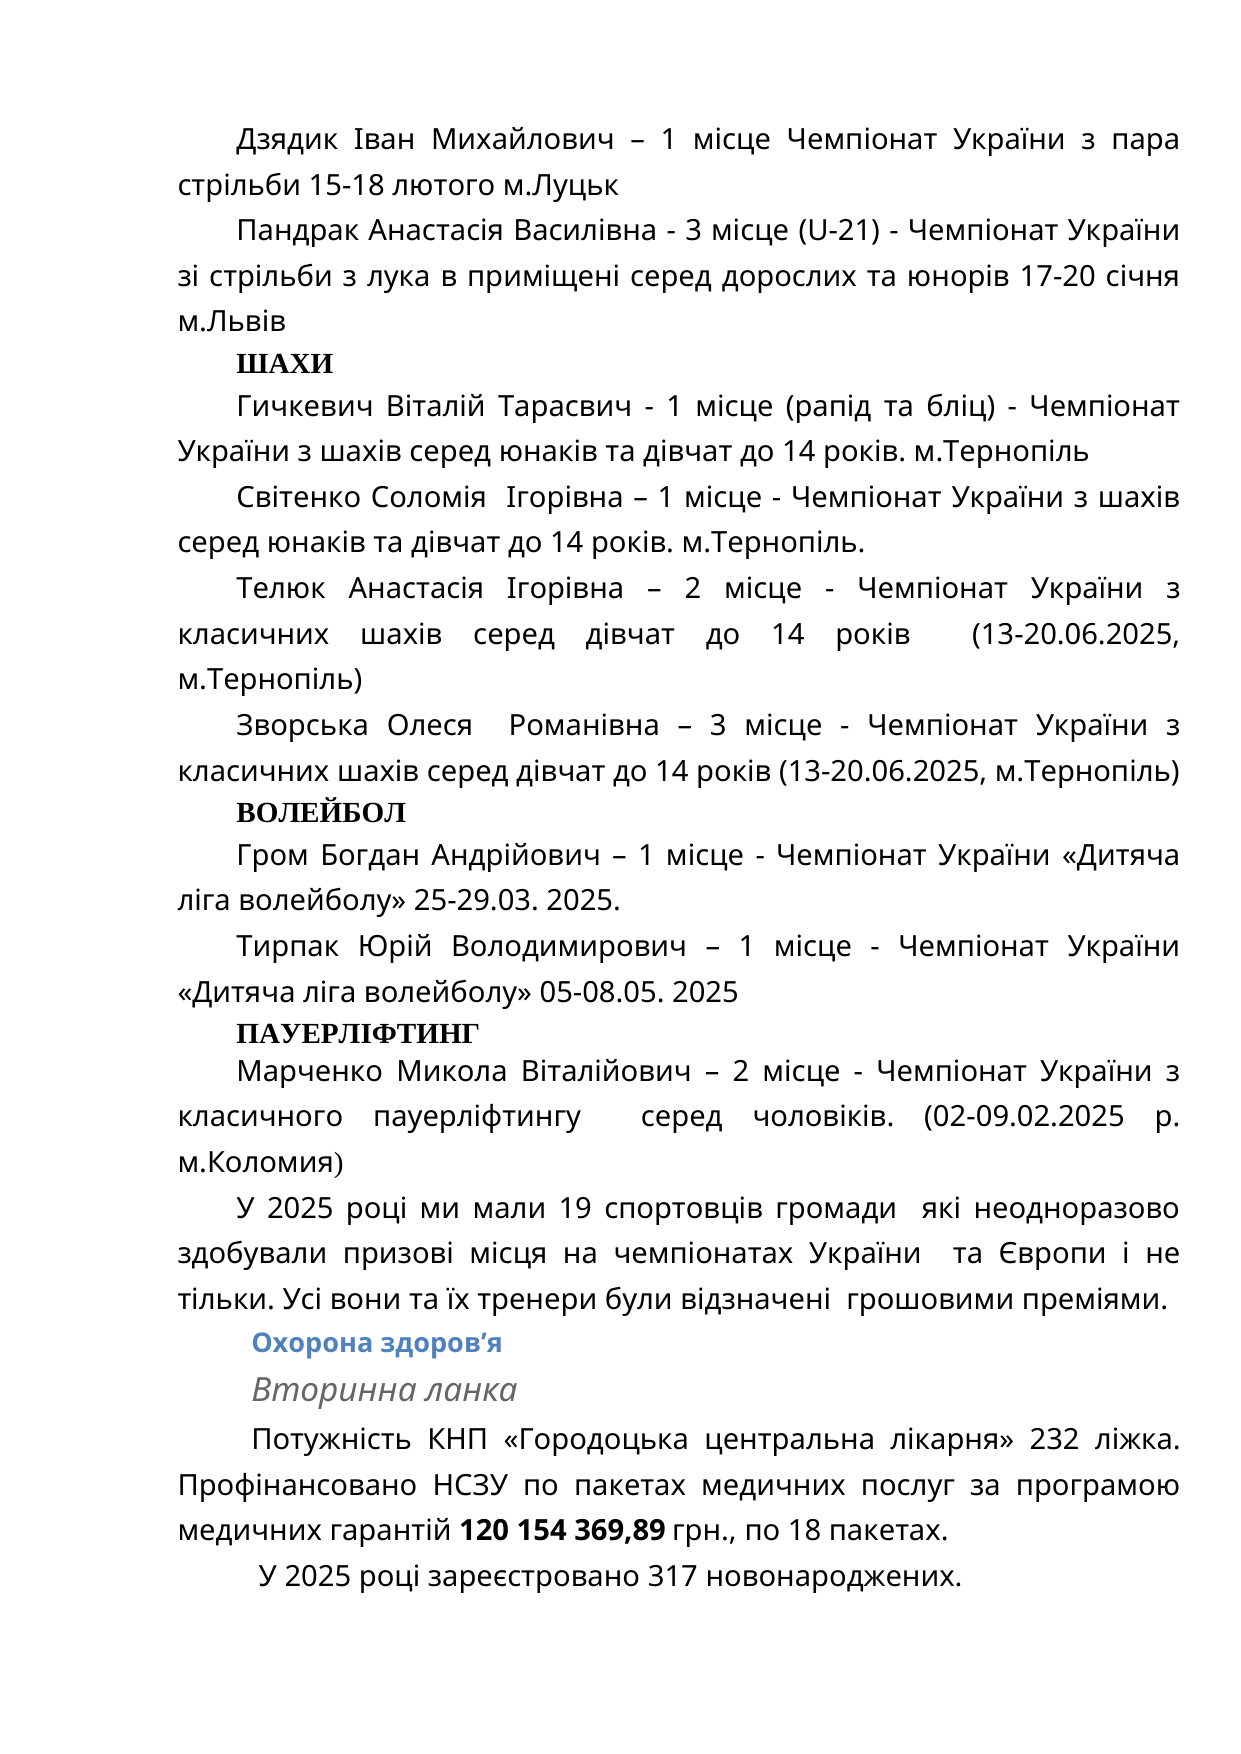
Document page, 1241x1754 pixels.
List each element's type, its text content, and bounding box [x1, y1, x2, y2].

text Охорона здоров’я [177, 1324, 1181, 1361]
text Гром Богдан Андрійович – 1 місце - Чемпіонат України «Дитяча ліга волейболу» 25-29.03. 2025. [177, 834, 1181, 919]
text Потужність КНП «Городоцька центральна лікарня» 232 ліжка. Профінансовано НСЗУ по пакетах медичних послуг за програмою медичних гарантій 120 154 369,89 грн., по 18 пакетах. [177, 1418, 1181, 1549]
text Пандрак Анастасія Василівна - 3 місце (U-21) - Чемпіонат України зі стрільби з лука в приміщені серед дорослих та юнорів 17-20 січня м.Львів [177, 209, 1181, 340]
text У 2025 році ми мали 19 спортовців громади які неодноразово здобували призові місця на чемпіонатах України та Європи і не тільки. Усі вони та їх тренери були відзначені грошовими преміями. [177, 1187, 1181, 1318]
text У 2025 році зареєстровано 317 новонароджених. [177, 1555, 1181, 1595]
text ВОЛЕЙБОЛ [177, 795, 1181, 829]
text Зворська Олеся Романівна – 3 місце - Чемпіонат України з класичних шахів серед дівчат до 14 років (13-20.06.2025, м.Тернопіль) [177, 704, 1181, 789]
text Вторинна ланка [177, 1366, 1181, 1412]
text Дзядик Іван Михайлович – 1 місце Чемпіонат України з пара стрільби 15-18 лютого м.Луцьк [177, 118, 1181, 203]
text Гичкевич Віталій Тарасвич - 1 місце (рапід та бліц) - Чемпіонат України з шахів серед юнаків та дівчат до 14 років. м.Тернопіль [177, 385, 1181, 470]
text Світенко Соломія Ігорівна – 1 місце - Чемпіонат України з шахів серед юнаків та дівчат до 14 років. м.Тернопіль. [177, 476, 1181, 561]
text Телюк Анастасія Ігорівна – 2 місце - Чемпіонат України з класичних шахів серед дівчат до 14 років (13-20.06.2025, м.Тернопіль) [177, 567, 1181, 698]
text ПАУЕРЛІФТИНГ [177, 1016, 1181, 1050]
text Тирпак Юрій Володимирович – 1 місце - Чемпіонат України «Дитяча ліга волейболу» 05-08.05. 2025 [177, 925, 1181, 1011]
text ШАХИ [177, 346, 1181, 380]
text Марченко Микола Віталійович – 2 місце - Чемпіонат України з класичного пауерліфтингу серед чоловіків. (02-09.02.2025 р. м.Коломия) [177, 1050, 1181, 1181]
